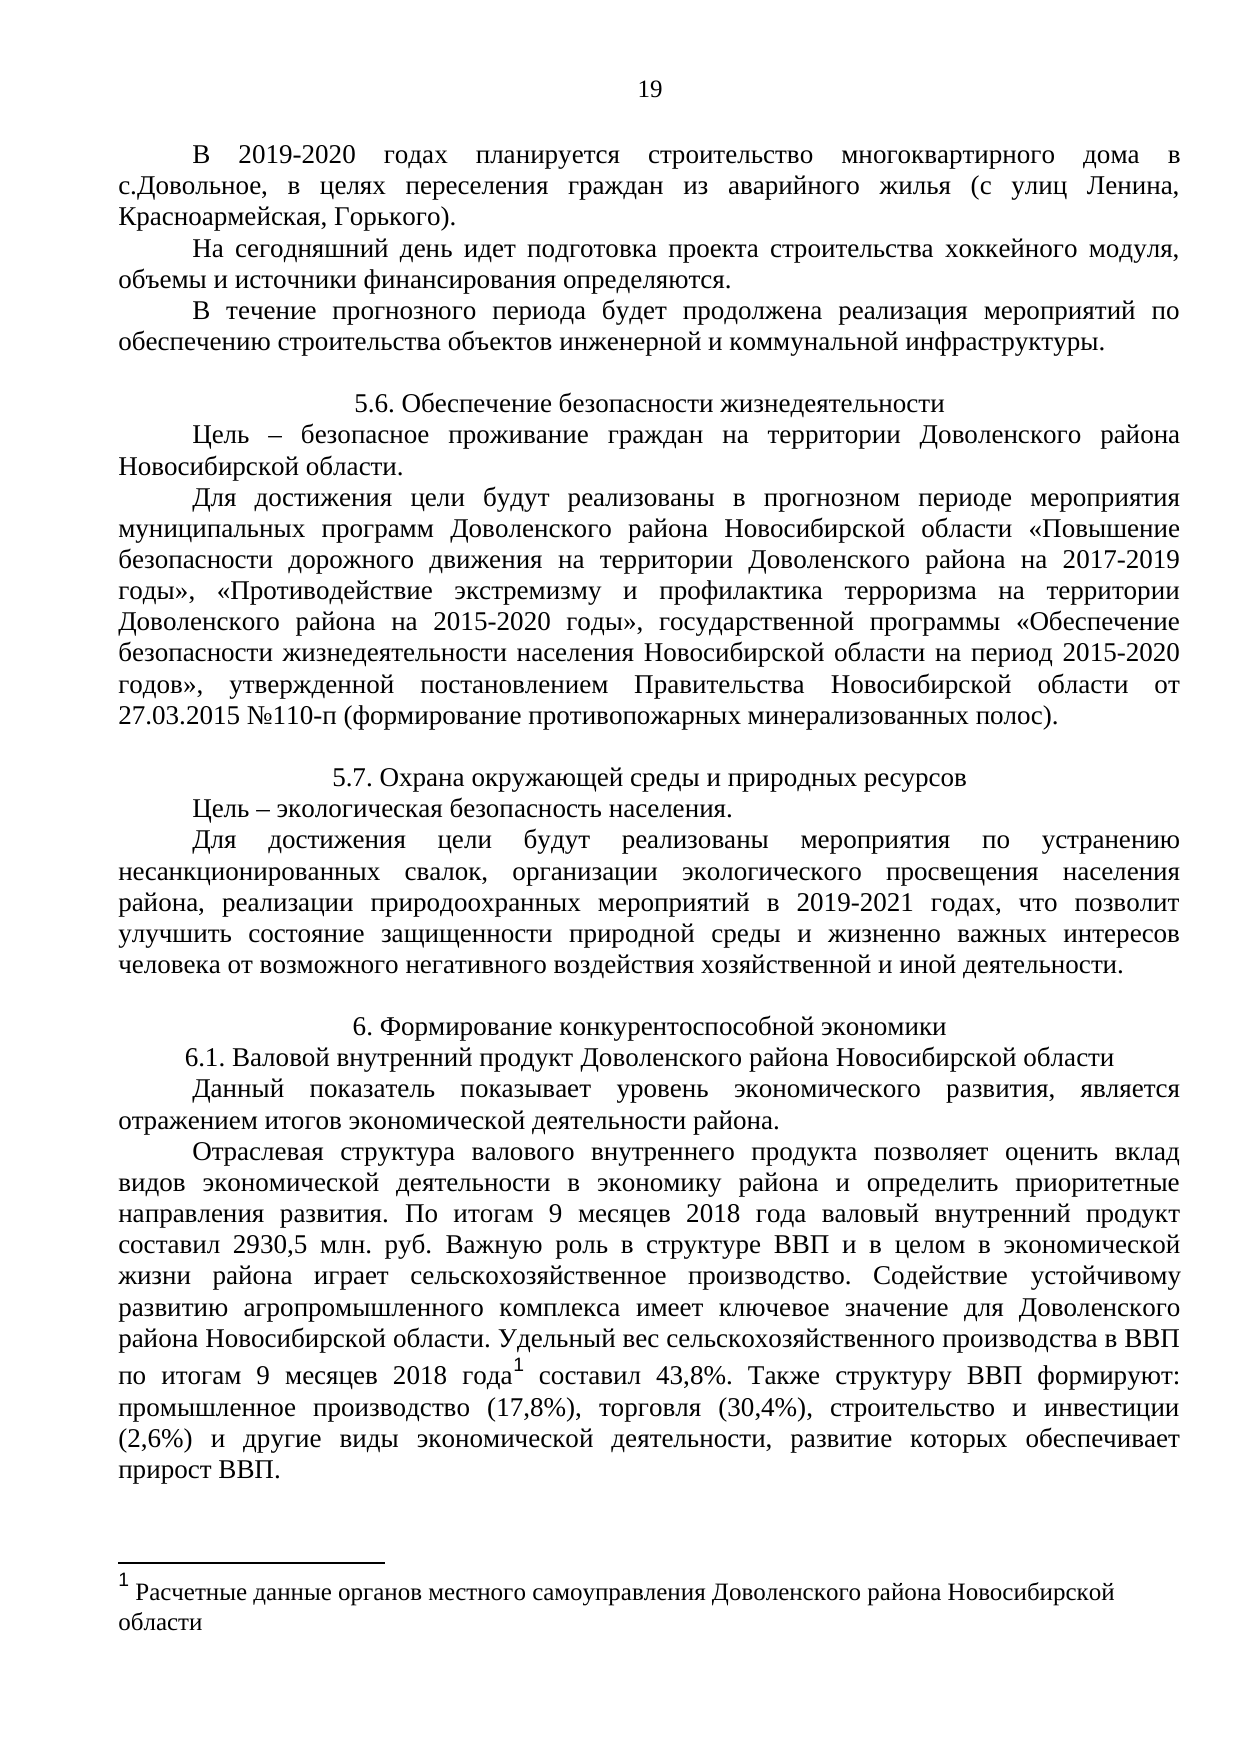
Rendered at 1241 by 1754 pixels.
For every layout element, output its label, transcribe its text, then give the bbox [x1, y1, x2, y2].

text Для достижения цели будут реализованы в прогнозном периоде мероприятия муниципальных программ Доволенского района Новосибирской области «Повышение безопасности дорожного движения на территории Доволенского района на 2017-2019 годы», «Противодействие экстремизму и профилактика терроризма на территории Доволенского района на 2015-2020 годы», государственной программы «Обеспечение безопасности жизнедеятельности населения Новосибирской области на период 2015-2020 годов», утвержденной постановлением Правительства Новосибирской области от 27.03.2015 №110-п (формирование противопожарных минерализованных полос). [118, 481, 1181, 730]
text Цель – экологическая безопасность населения. [118, 792, 1181, 823]
text В 2019-2020 годах планируется строительство многоквартирного дома в с.Довольное, в целях переселения граждан из аварийного жилья (с улиц Ленина, Красноармейская, Горького). [118, 138, 1181, 232]
text Данный показатель показывает уровень экономического развития, является отражением итогов экономической деятельности района. [118, 1073, 1181, 1135]
text Для достижения цели будут реализованы мероприятия по устранению несанкционированных свалок, организации экологического просвещения населения района, реализации природоохранных мероприятий в 2019-2021 годах, что позволит улучшить состояние защищенности природной среды и жизненно важных интересов человека от возможного негативного воздействия хозяйственной и иной деятельности. [118, 823, 1181, 979]
text Цель – безопасное проживание граждан на территории Доволенского района Новосибирской области. [118, 418, 1181, 481]
text 6.1. Валовой внутренний продукт Доволенского района Новосибирской области [118, 1041, 1181, 1073]
text Отраслевая структура валового внутреннего продукта позволяет оценить вклад видов экономической деятельности в экономику района и определить приоритетные направления развития. По итогам 9 месяцев 2018 года валовый внутренний продукт составил 2930,5 млн. руб. Важную роль в структуре ВВП и в целом в экономической жизни района играет сельскохозяйственное производство. Содействие устойчивому развитию агропромышленного комплекса имеет ключевое значение для Доволенского района Новосибирской области. Удельный вес сельскохозяйственного производства в ВВП по итогам 9 месяцев 2018 года составил 43,8%. Также структуру ВВП формируют: промышленное производство (17,8%), торговля (30,4%), строительство и инвестиции (2,6%) и другие виды экономической деятельности, развитие которых обеспечивает прирост ВВП. [118, 1135, 1181, 1485]
text 5.7. Охрана окружающей среды и природных ресурсов [118, 761, 1181, 792]
text 5.6. Обеспечение безопасности жизнедеятельности [118, 387, 1181, 418]
text На сегодняшний день идет подготовка проекта строительства хоккейного модуля, объемы и источники финансирования определяются. [118, 232, 1181, 294]
text В течение прогнозного периода будет продолжена реализация мероприятий по обеспечению строительства объектов инженерной и коммунальной инфраструктуры. [118, 294, 1181, 356]
text 6. Формирование конкурентоспособной экономики [118, 1010, 1181, 1041]
